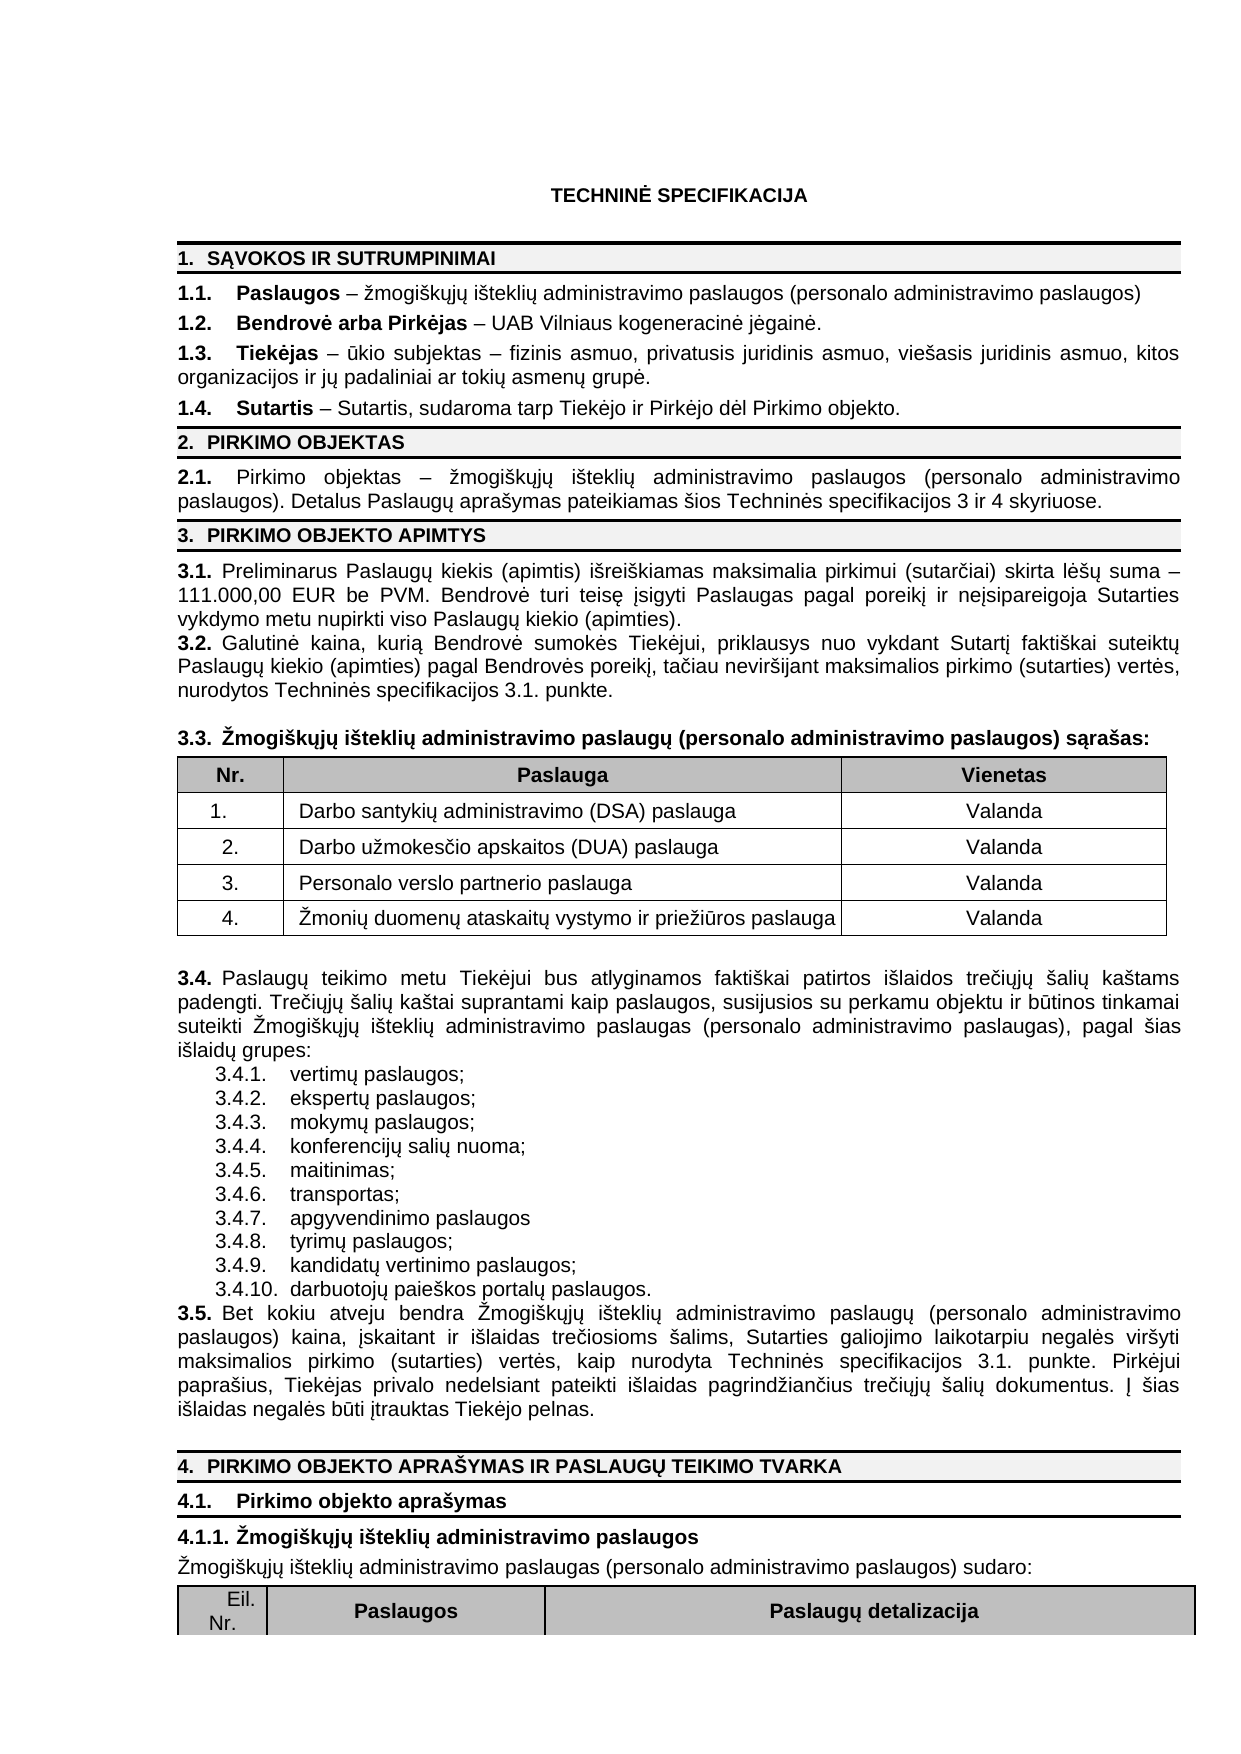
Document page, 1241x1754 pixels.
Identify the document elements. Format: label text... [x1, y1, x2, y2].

table_header Eil. Nr. [179, 1587, 266, 1635]
list Paslaugos – žmogiškųjų išteklių administravimo paslaugos (personalo administravimo paslaugos) [177, 281, 1181, 305]
table_cell Valanda [842, 901, 1166, 934]
list maitinimas; [215, 1157, 1181, 1181]
list tyrimų paslaugos; [215, 1229, 1181, 1253]
text TECHNINĖ SPECIFIKACIJA [177, 183, 1181, 206]
table_cell Valanda [842, 793, 1166, 828]
table_cell Darbo santykių administravimo (DSA) paslauga [284, 793, 841, 828]
table_cell Darbo užmokesčio apskaitos (DUA) paslauga [284, 829, 841, 864]
list vertimų paslaugos; [215, 1062, 1181, 1086]
table_cell Personalo verslo partnerio paslauga [284, 865, 841, 900]
list mokymų paslaugos; [215, 1109, 1181, 1133]
table_cell 4. [178, 901, 283, 934]
table_cell 2. [178, 829, 283, 864]
table_cell Valanda [842, 829, 1166, 864]
table_cell 3. [178, 865, 283, 900]
list konferencijų salių nuoma; [215, 1133, 1181, 1157]
list Bet kokiu atveju bendra Žmogiškųjų išteklių administravimo paslaugų (personalo administravimo paslaugos) kaina, įskaitant ir išlaidas trečiosioms šalims, Sutarties galiojimo laikotarpiu negalės viršyti maksimalios pirkimo (sutarties) vertės, kaip nurodyta Techninės specifikacijos 3.1. punkte. Pirkėjui paprašius, Tiekėjas privalo nedelsiant pateikti išlaidas pagrindžiančius trečiųjų šalių dokumentus. Į šias išlaidas negalės būti įtrauktas Tiekėjo pelnas. [177, 1301, 1181, 1421]
table_header Vienetas [842, 758, 1166, 792]
list Tiekėjas – ūkio subjektas – fizinis asmuo, privatusis juridinis asmuo, viešasis juridinis asmuo, kitos organizacijos ir jų padaliniai ar tokių asmenų grupė. [177, 341, 1181, 389]
list Preliminarus Paslaugų kiekis (apimtis) išreiškiamas maksimalia pirkimui (sutarčiai) skirta lėšų suma – 111.000,00 EUR be PVM. Bendrovė turi teisę įsigyti Paslaugas pagal poreikį ir neįsipareigoja Sutarties vykdymo metu nupirkti viso Paslaugų kiekio (apimties). [177, 558, 1181, 630]
list transportas; [215, 1181, 1181, 1205]
list Galutinė kaina, kurią Bendrovė sumokės Tiekėjui, priklausys nuo vykdant Sutartį faktiškai suteiktų Paslaugų kiekio (apimties) pagal Bendrovės poreikį, tačiau neviršijant maksimalios pirkimo (sutarties) vertės, nurodytos Techninės specifikacijos 3.1. punkte. [177, 630, 1181, 702]
table_cell Žmonių duomenų ataskaitų vystymo ir priežiūros paslauga [284, 901, 841, 934]
list PIRKIMO OBJEKTO APIMTYS [177, 522, 1181, 549]
list Bendrovė arba Pirkėjas – . [177, 311, 1181, 335]
table_header Paslaugos [268, 1587, 544, 1635]
list Žmogiškųjų išteklių administravimo paslaugų (personalo administravimo paslaugos) sąrašas: [177, 726, 1181, 750]
list Pirkimo objekto aprašymas [177, 1489, 1181, 1515]
table_header Paslaugų detalizacija [546, 1587, 1194, 1635]
table_header Nr. [178, 758, 283, 792]
table_cell 1. [178, 793, 283, 828]
list PIRKIMO OBJEKTO APRAŠYMAS IR PASLAUGŲ TEIKIMO TVARKA [177, 1453, 1181, 1480]
list Žmogiškųjų išteklių administravimo paslaugos [177, 1525, 1181, 1549]
list apgyvendinimo paslaugos [215, 1205, 1181, 1229]
list Sutartis – Sutartis, sudaroma tarp Tiekėjo ir Pirkėjo dėl Pirkimo objekto. [177, 395, 1181, 419]
list kandidatų vertinimo paslaugos; [215, 1253, 1181, 1277]
list darbuotojų paieškos portalų paslaugos. [215, 1277, 1181, 1301]
table_cell Valanda [842, 865, 1166, 900]
text Žmogiškųjų išteklių administravimo paslaugas (personalo administravimo paslaugos) sudaro: [177, 1555, 1181, 1579]
table_header Paslauga [284, 758, 841, 792]
list ekspertų paslaugos; [215, 1086, 1181, 1109]
list Pirkimo objektas – žmogiškųjų išteklių administravimo paslaugos (personalo administravimo paslaugos). Detalus Paslaugų aprašymas pateikiamas šios Techninės specifikacijos 3 ir 4 skyriuose. [177, 465, 1181, 513]
list PIRKIMO OBJEKTAS [177, 429, 1181, 456]
list Paslaugų teikimo metu Tiekėjui bus atlyginamos faktiškai patirtos išlaidos trečiųjų šalių kaštams padengti. Trečiųjų šalių kaštai suprantami kaip paslaugos, susijusios su perkamu objektu ir būtinos tinkamai suteikti Žmogiškųjų išteklių administravimo paslaugas (personalo administravimo paslaugas), pagal šias išlaidų grupes: [177, 966, 1181, 1062]
list SĄVOKOS IR SUTRUMPINIMAI [177, 245, 1181, 271]
